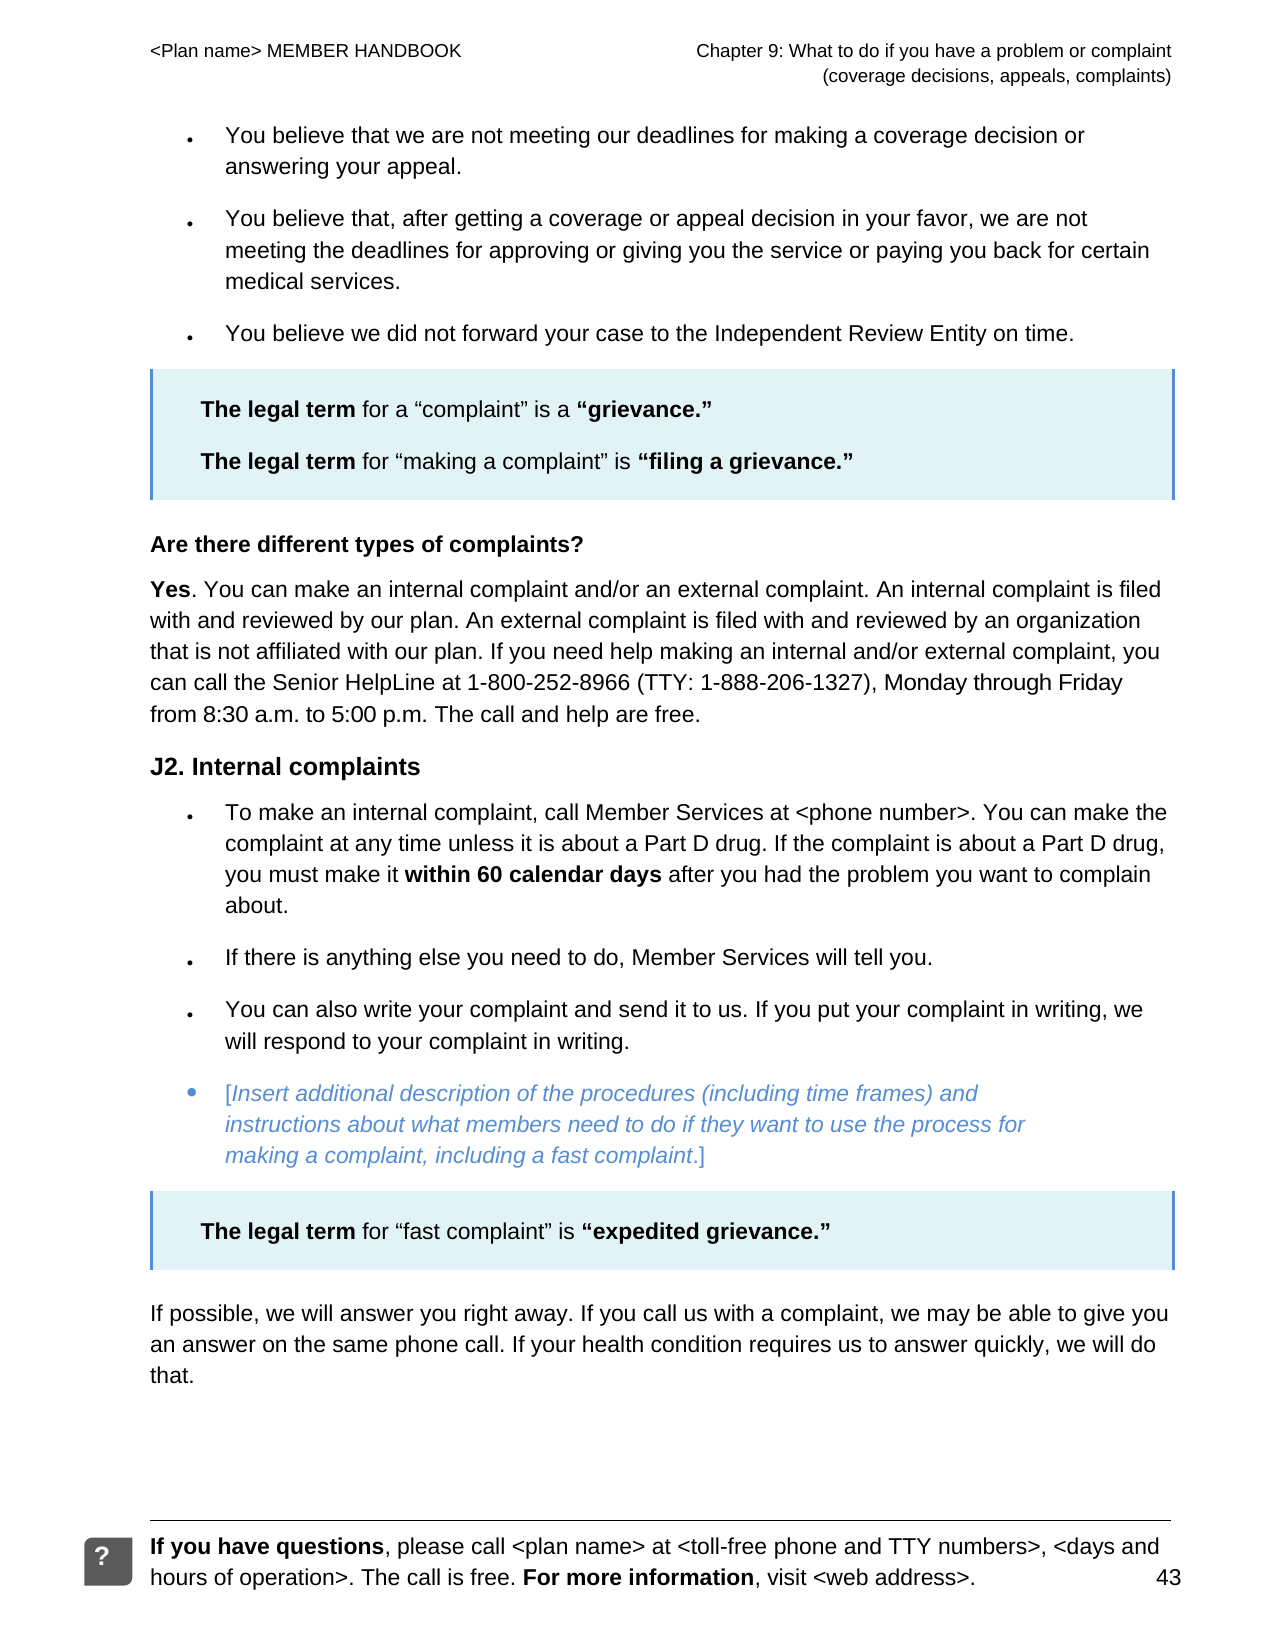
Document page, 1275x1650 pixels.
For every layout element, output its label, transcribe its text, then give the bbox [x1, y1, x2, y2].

list If there is anything else you need to do, Member Services will tell you. [187, 941, 1171, 972]
list You believe that we are not meeting our deadlines for making a coverage decision or answering your appeal. [187, 118, 1171, 181]
list [Insert additional description of the procedures (including time frames) and instructions about what members need to do if they want to use the process for making a complaint, including a fast complaint.] [187, 1076, 1096, 1170]
subtitle Are there different types of complaints? [150, 526, 1096, 559]
list You can also write your complaint and send it to us. If you put your complaint in writing, we will respond to your complaint in writing. [187, 993, 1171, 1055]
list You believe we did not forward your case to the Independent Review Entity on time. [187, 316, 1171, 348]
list To make an internal complaint, call Member Services at <phone number>. You can make the complaint at any time unless it is about a Part D drug. If the complaint is about a Part D drug, you must make it within 60 calendar days after you had the problem you want to complain about. [187, 795, 1171, 920]
table_header The legal term for a “complaint” is a “grievance.” The legal term for “making a complaint” is “filing a grievance.” [153, 372, 1172, 497]
text If possible, we will answer you right away. If you call us with a complaint, we may be able to give you an answer on the same phone call. If your health condition requires us to answer quickly, we will do that. [150, 1296, 1171, 1390]
text Yes. You can make an internal complaint and/or an external complaint. An internal complaint is filed with and reviewed by our plan. An external complaint is filed with and reviewed by an organization that is not affiliated with our plan. If you need help making an internal and/or external complaint, you can call the Senior HelpLine at 1-800-252-8966 (TTY: 1-888-206-1327), Monday through Friday from 8:30 a.m. to 5:00 p.m. The call and help are free. [150, 572, 1171, 728]
table_header The legal term for “fast complaint” is “expedited grievance.” [153, 1194, 1172, 1267]
subtitle J2. Internal complaints [150, 749, 1096, 782]
list You believe that, after getting a coverage or appeal decision in your favor, we are not meeting the deadlines for approving or giving you the service or paying you back for certain medical services. [187, 202, 1171, 296]
